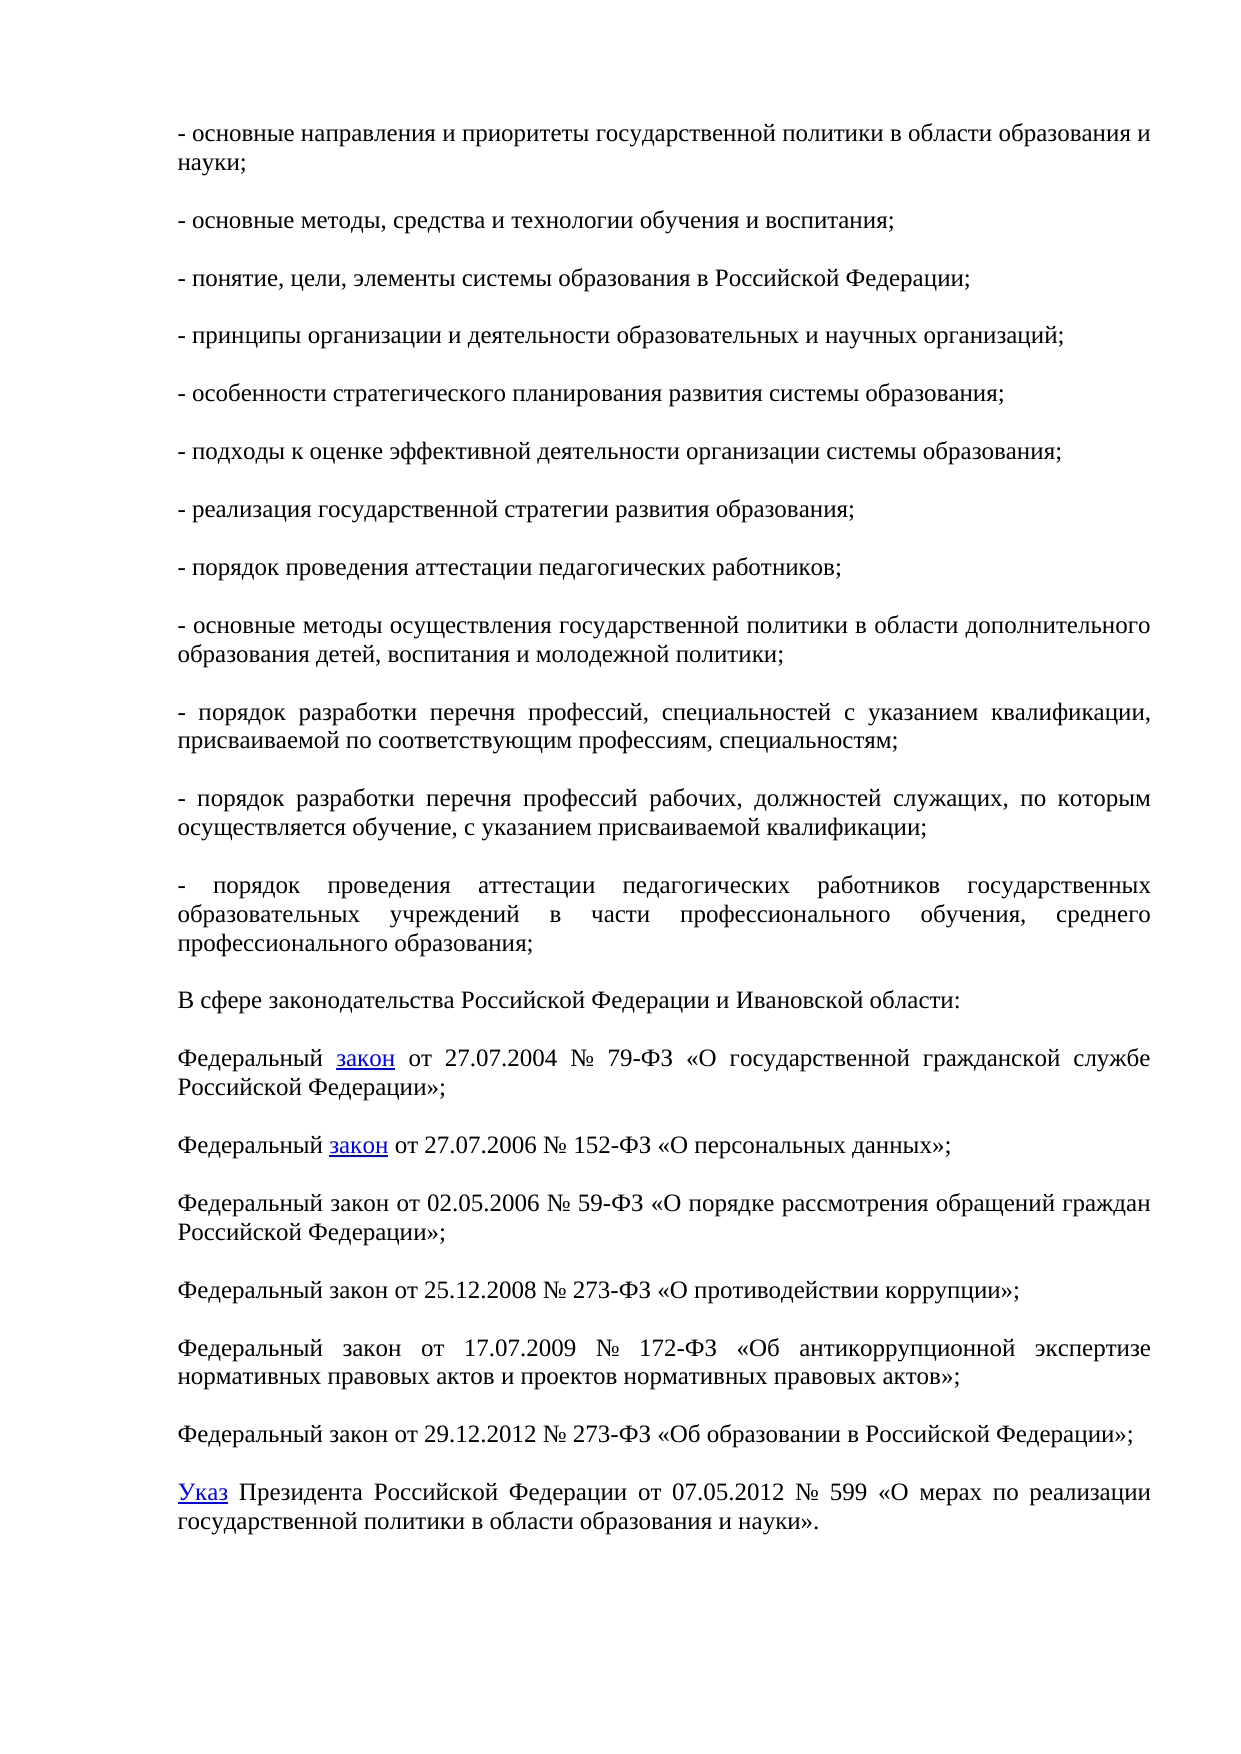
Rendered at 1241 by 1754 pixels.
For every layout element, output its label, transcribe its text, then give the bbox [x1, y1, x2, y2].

text - реализация государственной стратегии развития образования; [177, 494, 1152, 523]
text Федеральный закон от 29.12.2012 № 273-ФЗ «Об образовании в Российской Федерации»; [177, 1419, 1152, 1448]
text Федеральный закон от 17.07.2009 № 172-ФЗ «Об антикоррупционной экспертизе нормативных правовых актов и проектов нормативных правовых актов»; [177, 1333, 1152, 1390]
text - основные направления и приоритеты государственной политики в области образования и науки; [177, 118, 1152, 176]
text - порядок разработки перечня профессий, специальностей с указанием квалификации, присваиваемой по соответствующим профессиям, специальностям; [177, 697, 1152, 754]
text Федеральный закон от 27.07.2004 № 79-ФЗ «О государственной гражданской службе Российской Федерации»; [177, 1043, 1152, 1101]
text Федеральный закон от 02.05.2006 № 59-ФЗ «О порядке рассмотрения обращений граждан Российской Федерации»; [177, 1188, 1152, 1246]
text - порядок разработки перечня профессий рабочих, должностей служащих, по которым осуществляется обучение, с указанием присваиваемой квалификации; [177, 783, 1152, 841]
text - понятие, цели, элементы системы образования в Российской Федерации; [177, 263, 1152, 291]
text Федеральный закон от 25.12.2008 № 273-ФЗ «О противодействии коррупции»; [177, 1275, 1152, 1303]
text - основные методы осуществления государственной политики в области дополнительного образования детей, воспитания и молодежной политики; [177, 610, 1152, 668]
text - принципы организации и деятельности образовательных и научных организаций; [177, 321, 1152, 349]
text - основные методы, средства и технологии обучения и воспитания; [177, 205, 1152, 233]
text - подходы к оценке эффективной деятельности организации системы образования; [177, 436, 1152, 465]
text Указ Президента Российской Федерации от 07.05.2012 № 599 «О мерах по реализации государственной политики в области образования и науки». [177, 1477, 1152, 1535]
text - порядок проведения аттестации педагогических работников; [177, 552, 1152, 581]
text В сфере законодательства Российской Федерации и Ивановской области: [177, 986, 1152, 1014]
text - порядок проведения аттестации педагогических работников государственных образовательных учреждений в части профессионального обучения, среднего профессионального образования; [177, 870, 1152, 956]
text Федеральный закон от 27.07.2006 № 152-ФЗ «О персональных данных»; [177, 1130, 1152, 1159]
text - особенности стратегического планирования развития системы образования; [177, 378, 1152, 407]
